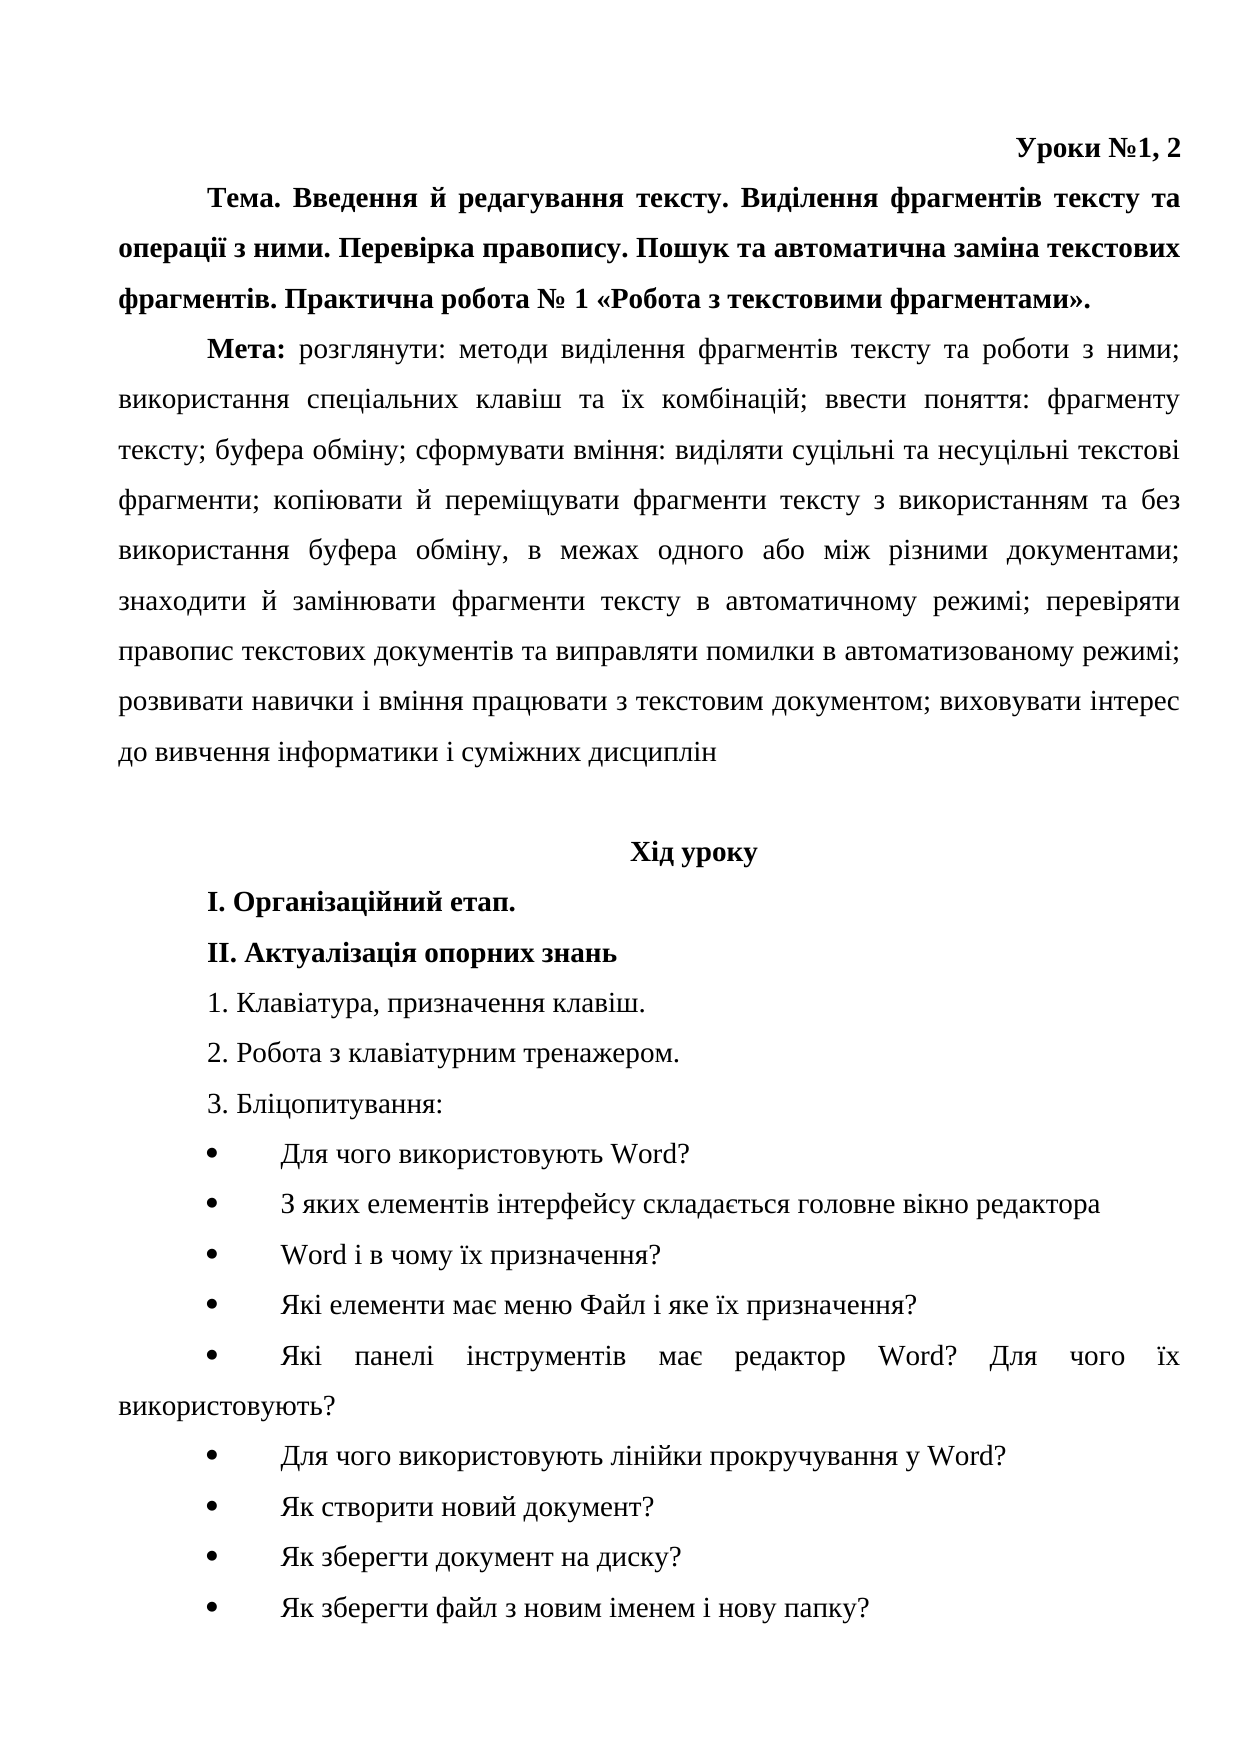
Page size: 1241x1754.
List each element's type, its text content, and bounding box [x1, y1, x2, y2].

text 2. Робота з клавіатурним тренажером. [118, 1036, 1181, 1069]
text 1. Клавіатура, призначення клавіш. [118, 985, 1181, 1019]
text Уроки №1, 2 [118, 130, 1181, 163]
text ІІ. Актуалізація опорних знань [118, 935, 1181, 968]
list Для чого використовують лінійки прокручування у Wоrd? [118, 1438, 1181, 1472]
list Як зберегти файл з новим іменем і нову папку? [118, 1590, 1181, 1623]
text 3. Бліцопитування: [118, 1086, 1181, 1119]
list Для чого використовують Wоrd? [118, 1136, 1181, 1170]
list Як зберегти документ на диску? [118, 1539, 1181, 1573]
list З яких елементів інтерфейсу складається головне вікно редактора [118, 1187, 1181, 1220]
text Хід уроку [118, 834, 1181, 868]
list Які панелі інструментів має редактор Wоrd? Для чого їх використовують? [118, 1338, 1181, 1422]
list Як створити новий документ? [118, 1489, 1181, 1523]
text І. Організаційний етап. [118, 884, 1181, 918]
list Wоrd і в чому їх призначення? [118, 1237, 1181, 1271]
text Мета: розглянути: методи виділення фрагментів тексту та роботи з ними; використання спеціальних клавіш та їх комбінацій; ввести поняття: фрагменту тексту; буфера обміну; сформувати вміння: виділяти суцільні та несуцільні текстові фрагменти; копіювати й переміщувати фрагменти тексту з використанням та без використання буфера обміну, в межах одного або між різними документами; знаходити й замінювати фрагменти тексту в автоматичному режимі; перевіряти правопис текстових документів та виправляти помилки в автоматизованому режимі; розвивати навички і вміння працювати з текстовим документом; виховувати інтерес до вивчення інформатики і суміжних дисциплін [118, 331, 1181, 767]
text Тема. Введення й редагування тексту. Виділення фрагментів тексту та операції з ними. Перевірка правопису. Пошук та автоматична заміна текстових фрагментів. Практична робота № 1 «Робота з текстовими фрагментами». [118, 180, 1181, 314]
list Які елементи має меню Файл і яке їх призначення? [118, 1287, 1181, 1321]
